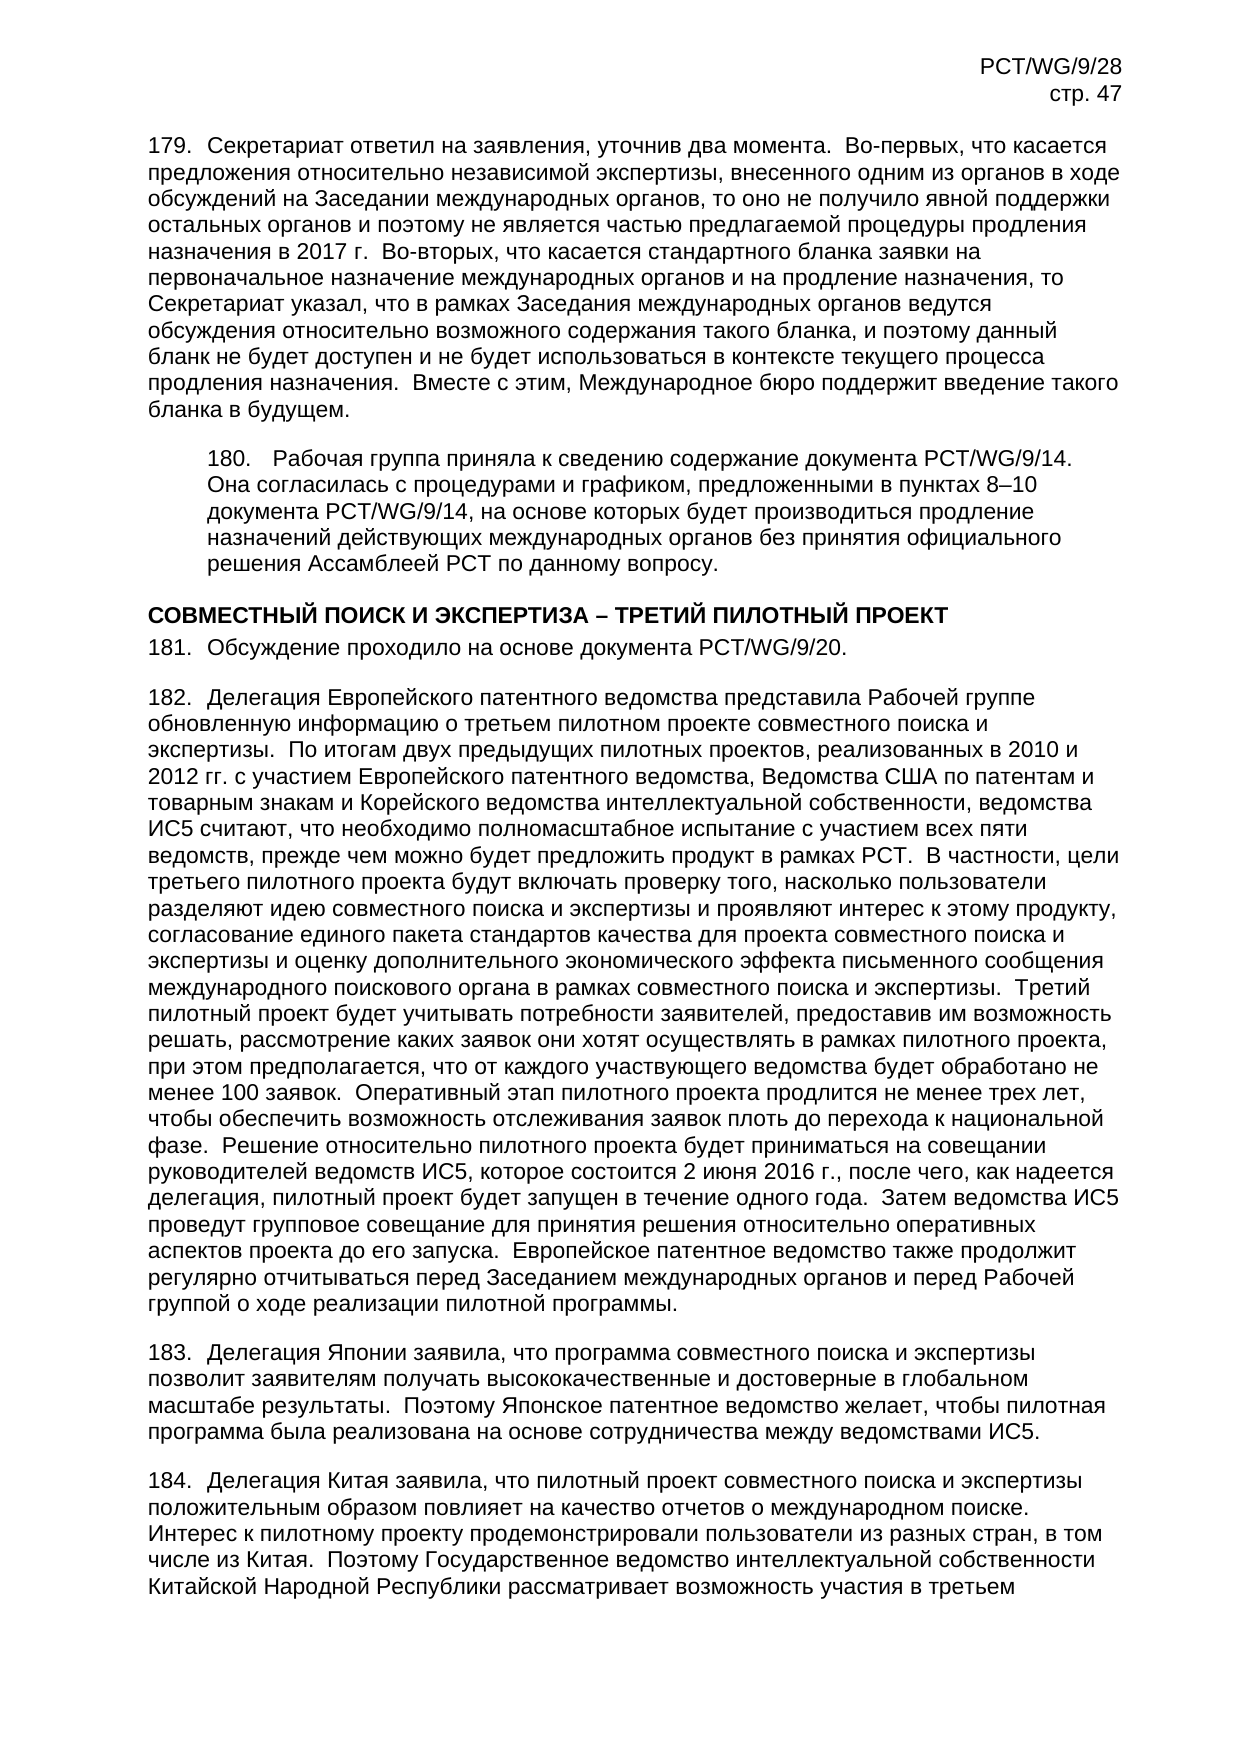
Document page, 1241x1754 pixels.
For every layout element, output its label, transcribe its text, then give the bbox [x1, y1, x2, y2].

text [148, 1467, 1122, 1599]
text Обсуждение проходило на основе документа PCT/WG/9/20. [148, 634, 1122, 661]
text Делегация Японии заявила, что программа совместного поиска и экспертизы позволит заявителям получать высококачественные и достоверные в глобальном масштабе результаты. Поэтому Японское патентное ведомство желает, чтобы пилотная программа была реализована на основе сотрудничества между ведомствами ИС5. [148, 1339, 1122, 1444]
text Секретариат ответил на заявления, уточнив два момента. Во-первых, что касается предложения относительно независимой экспертизы, внесенного одним из органов в ходе обсуждений на Заседании международных органов, то оно не получило явной поддержки остальных органов и поэтому не является частью предлагаемой процедуры продления назначения в 2017 г. Во-вторых, что касается стандартного бланка заявки на первоначальное назначение международных органов и на продление назначения, то Секретариат указал, что в рамках Заседания международных органов ведутся обсуждения относительно возможного содержания такого бланка, и поэтому данный бланк не будет доступен и не будет использоваться в контексте текущего процесса продления назначения. Вместе с этим, Международное бюро поддержит введение такого бланка в будущем. [148, 132, 1122, 422]
text Делегация Европейского патентного ведомства представила Рабочей группе обновленную информацию о третьем пилотном проекте совместного поиска и экспертизы. По итогам двух предыдущих пилотных проектов, реализованных в 2010 и 2012 гг. с участием Европейского патентного ведомства, Ведомства США по патентам и товарным знакам и Корейского ведомства интеллектуальной собственности, ведомства ИС5 считают, что необходимо полномасштабное испытание с участием всех пяти ведомств, прежде чем можно будет предложить продукт в рамках PCT. В частности, цели третьего пилотного проекта будут включать проверку того, насколько пользователи разделяют идею совместного поиска и экспертизы и проявляют интерес к этому продукту, согласование единого пакета стандартов качества для проекта совместного поиска и экспертизы и оценку дополнительного экономического эффекта письменного сообщения международного поискового органа в рамках совместного поиска и экспертизы. Третий пилотный проект будет учитывать потребности заявителей, предоставив им возможность решать, рассмотрение каких заявок они хотят осуществлять в рамках пилотного проекта, при этом предполагается, что от каждого участвующего ведомства будет обработано не менее 100 заявок. Оперативный этап пилотного проекта продлится не менее трех лет, чтобы обеспечить возможность отслеживания заявок плоть до перехода к национальной фазе. Решение относительно пилотного проекта будет приниматься на совещании руководителей ведомств ИС5, которое состоится 2 июня 2016 г., после чего, как надеется делегация, пилотный проект будет запущен в течение одного года. Затем ведомства ИС5 проведут групповое совещание для принятия решения относительно оперативных аспектов проекта до его запуска. Европейское патентное ведомство также продолжит регулярно отчитываться перед Заседанием международных органов и перед Рабочей группой о ходе реализации пилотной программы. [148, 684, 1122, 1316]
text Рабочая группа приняла к сведению содержание документа PCT/WG/9/14. Она согласилась с процедурами и графиком, предложенными в пунктах 8–10 документа PCT/WG/9/14, на основе которых будет производиться продление назначений действующих международных органов без принятия официального решения Ассамблеей PCT по данному вопросу. [207, 445, 1122, 577]
subtitle Совместный поиск и экспертиза – третий пилотный проект [148, 602, 1122, 628]
